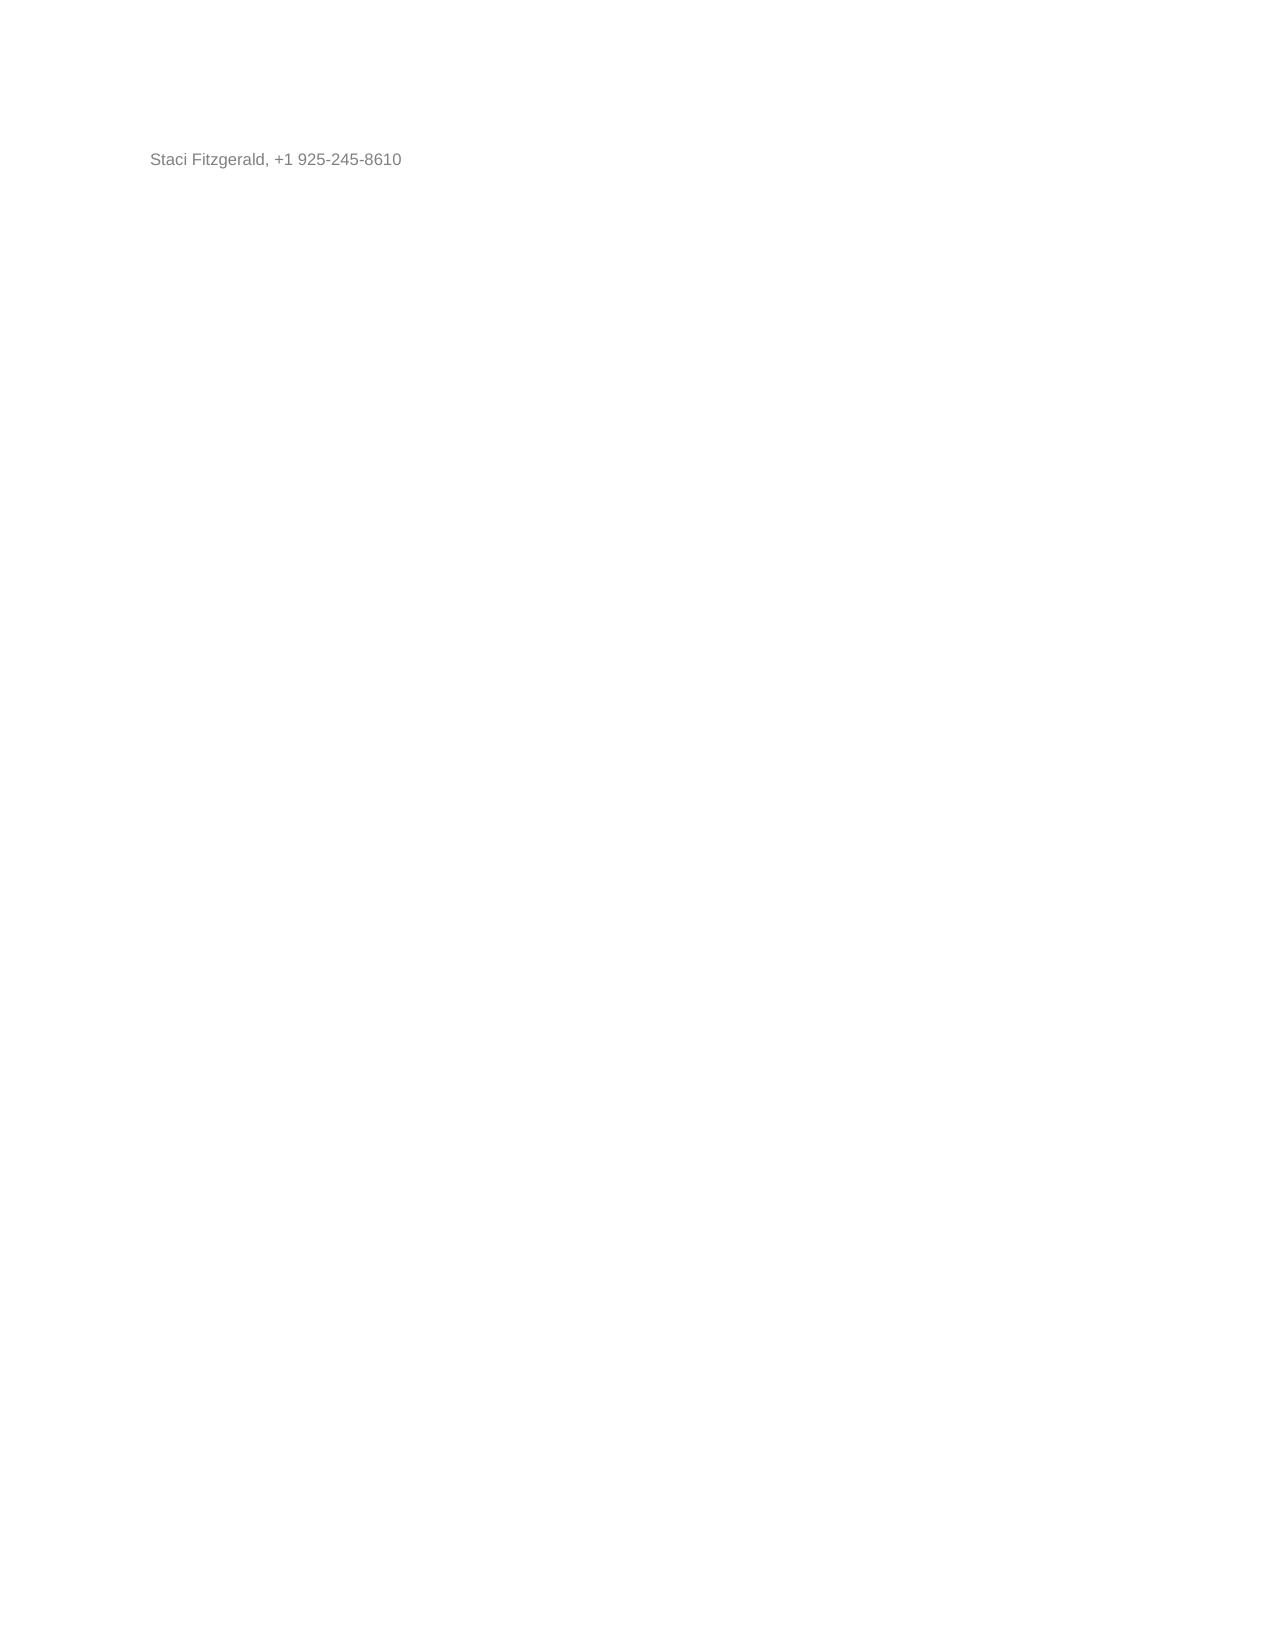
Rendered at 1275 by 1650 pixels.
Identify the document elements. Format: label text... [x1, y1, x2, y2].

text Staci Fitzgerald, +1 925-245-8610 [150, 150, 1125, 198]
